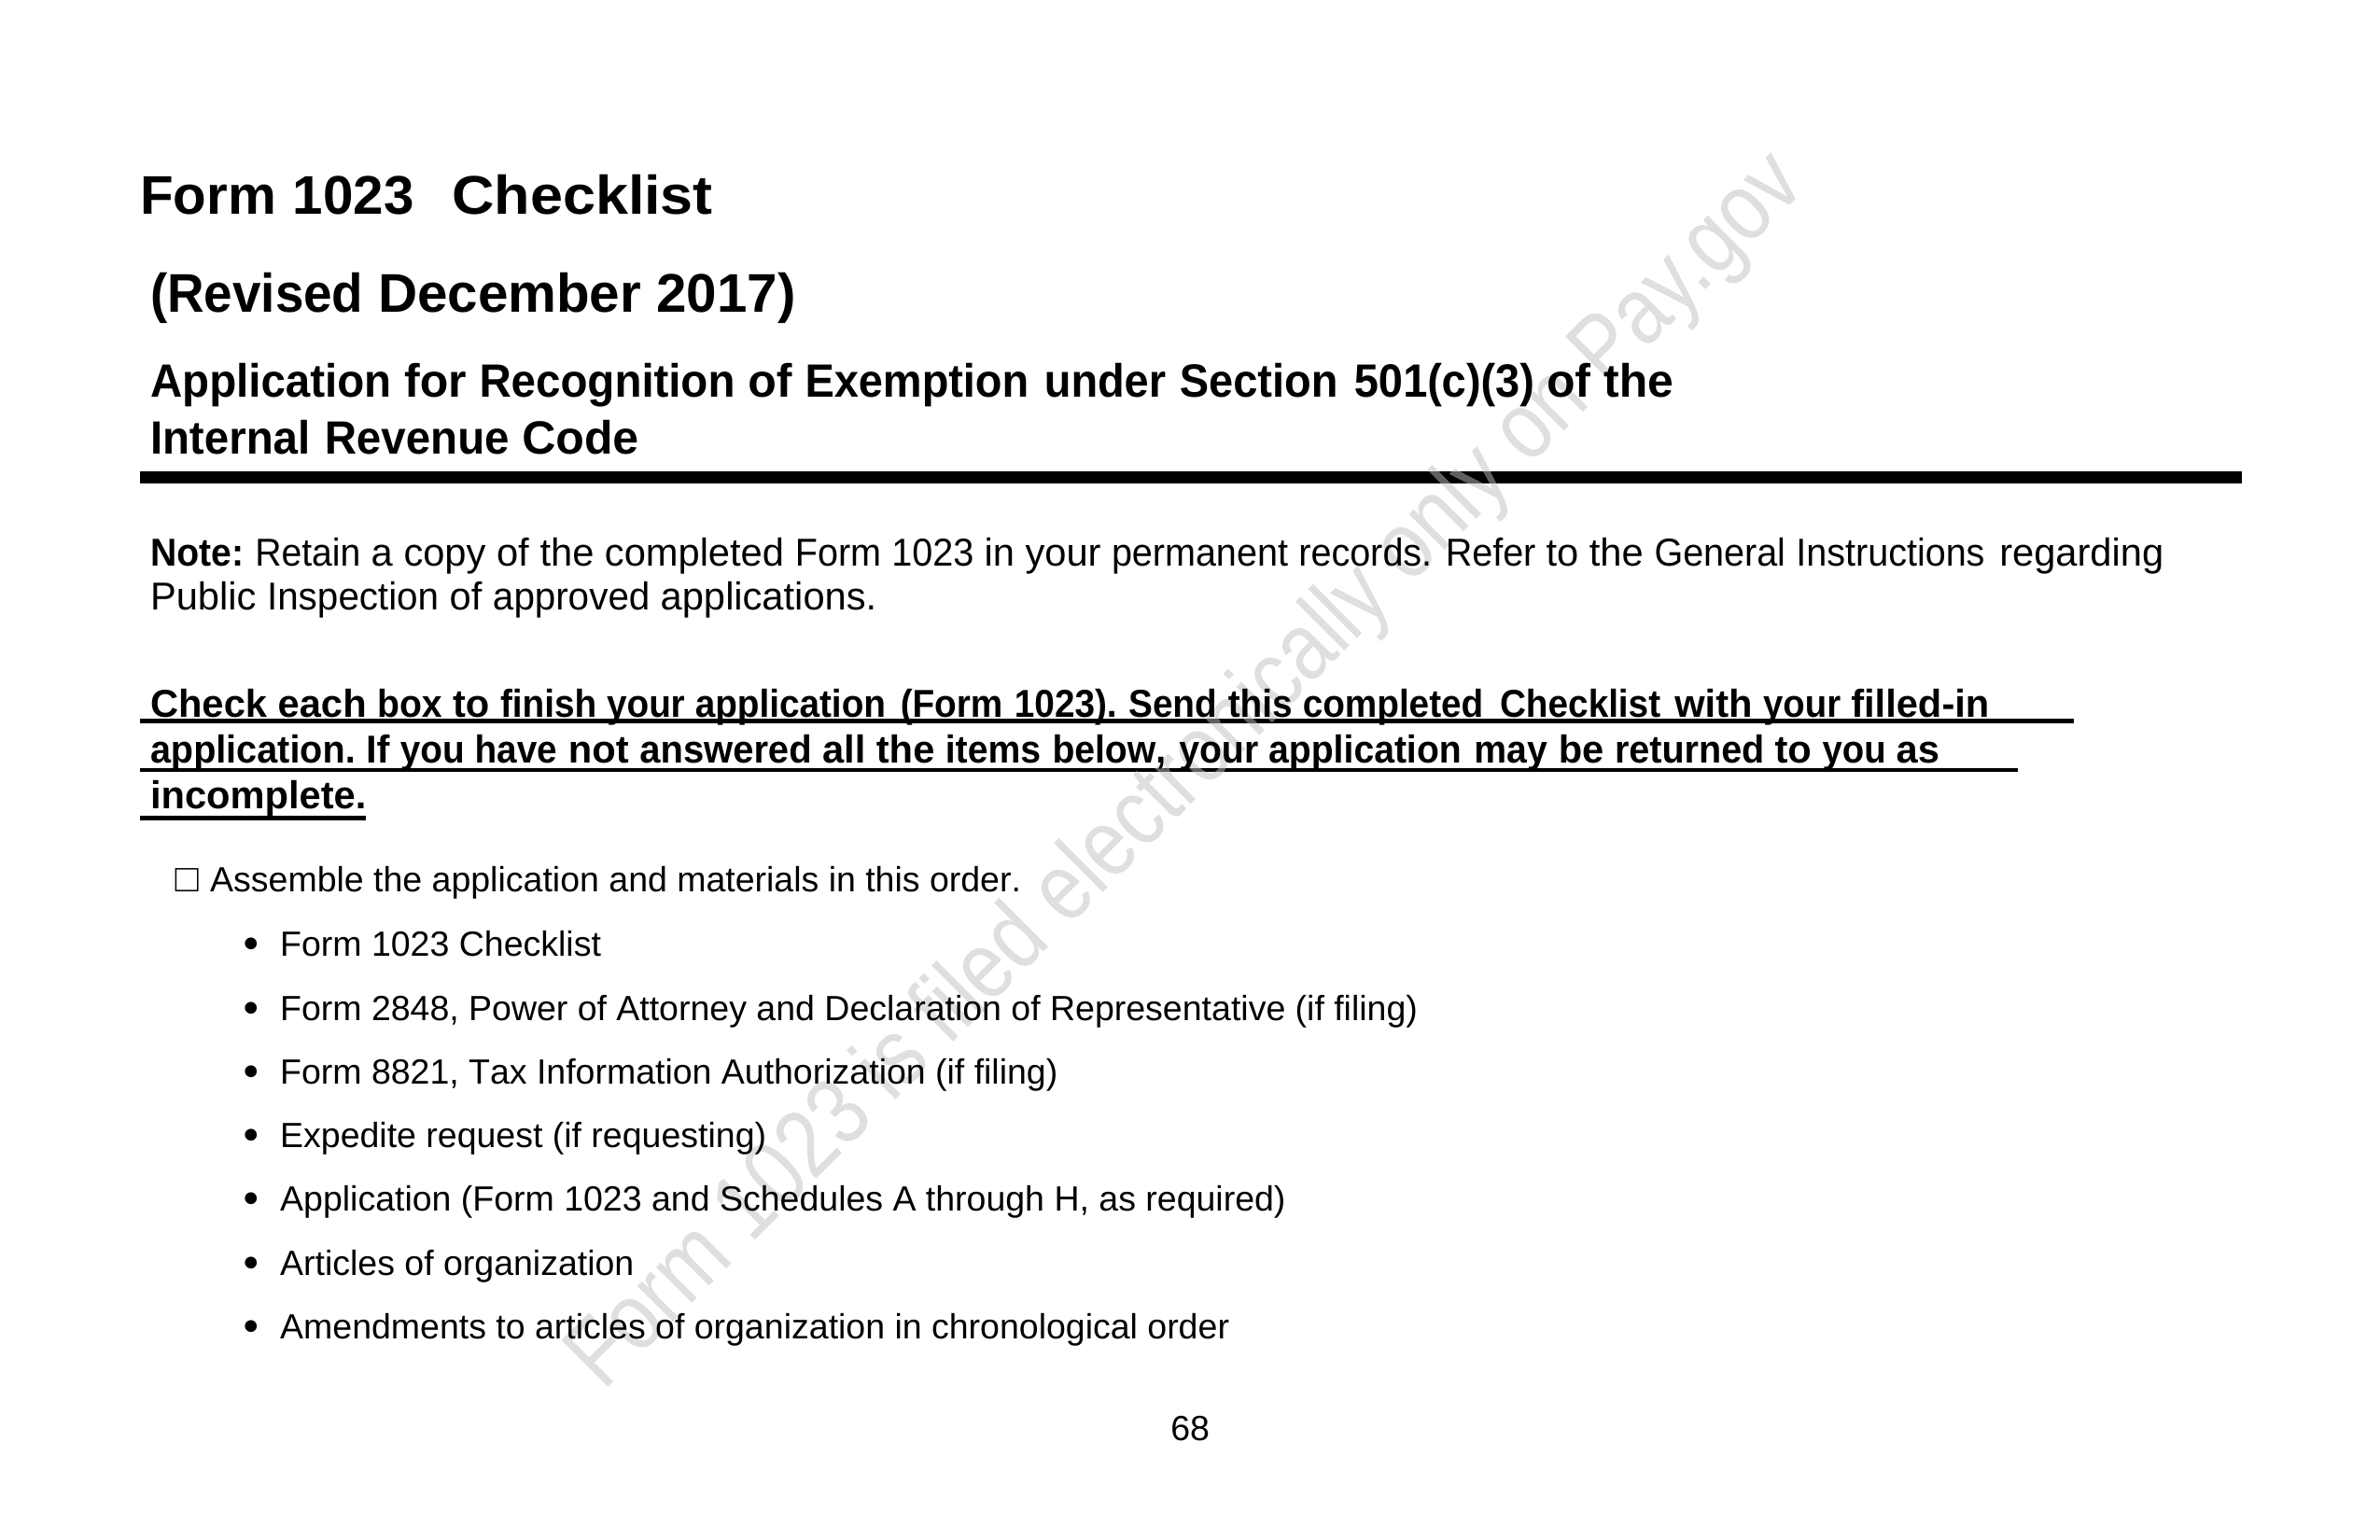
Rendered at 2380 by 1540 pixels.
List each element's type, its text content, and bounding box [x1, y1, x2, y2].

list Application (Form 1023 and Schedules A through H, as required) [245, 1178, 2240, 1219]
list Amendments to articles of organization in chronological order [245, 1306, 2240, 1346]
text Note: Retain a copy of the completed Form 1023 in your permanent records. Refer to the General Instructions regarding [150, 530, 2240, 575]
text Application for Recognition of Exemption under Section 501(c)(3) of the [150, 354, 2240, 407]
list Form 1023 Checklist [245, 923, 2240, 964]
list Form 2848, Power of Attorney and Declaration of Representative (if filing) [245, 987, 2240, 1028]
text (Revised December 2017) [150, 260, 2240, 324]
text Check each box to finish your application (Form 1023). Send this completed Checklist with your filled-in application. If you have not answered all the items below, your application may be returned to you as incomplete. [150, 680, 2065, 818]
list Articles of organization [245, 1242, 2240, 1282]
text Internal Revenue Code [150, 410, 2240, 463]
list Form 8821, Tax Information Authorization (if filing) [245, 1051, 2240, 1091]
list Expedite request (if requesting) [245, 1114, 2240, 1155]
text Public Inspection of approved applications. [150, 575, 2240, 617]
subtitle Form 1023 Checklist [140, 163, 2240, 226]
text Assemble the application and materials in this order. [175, 856, 2240, 900]
